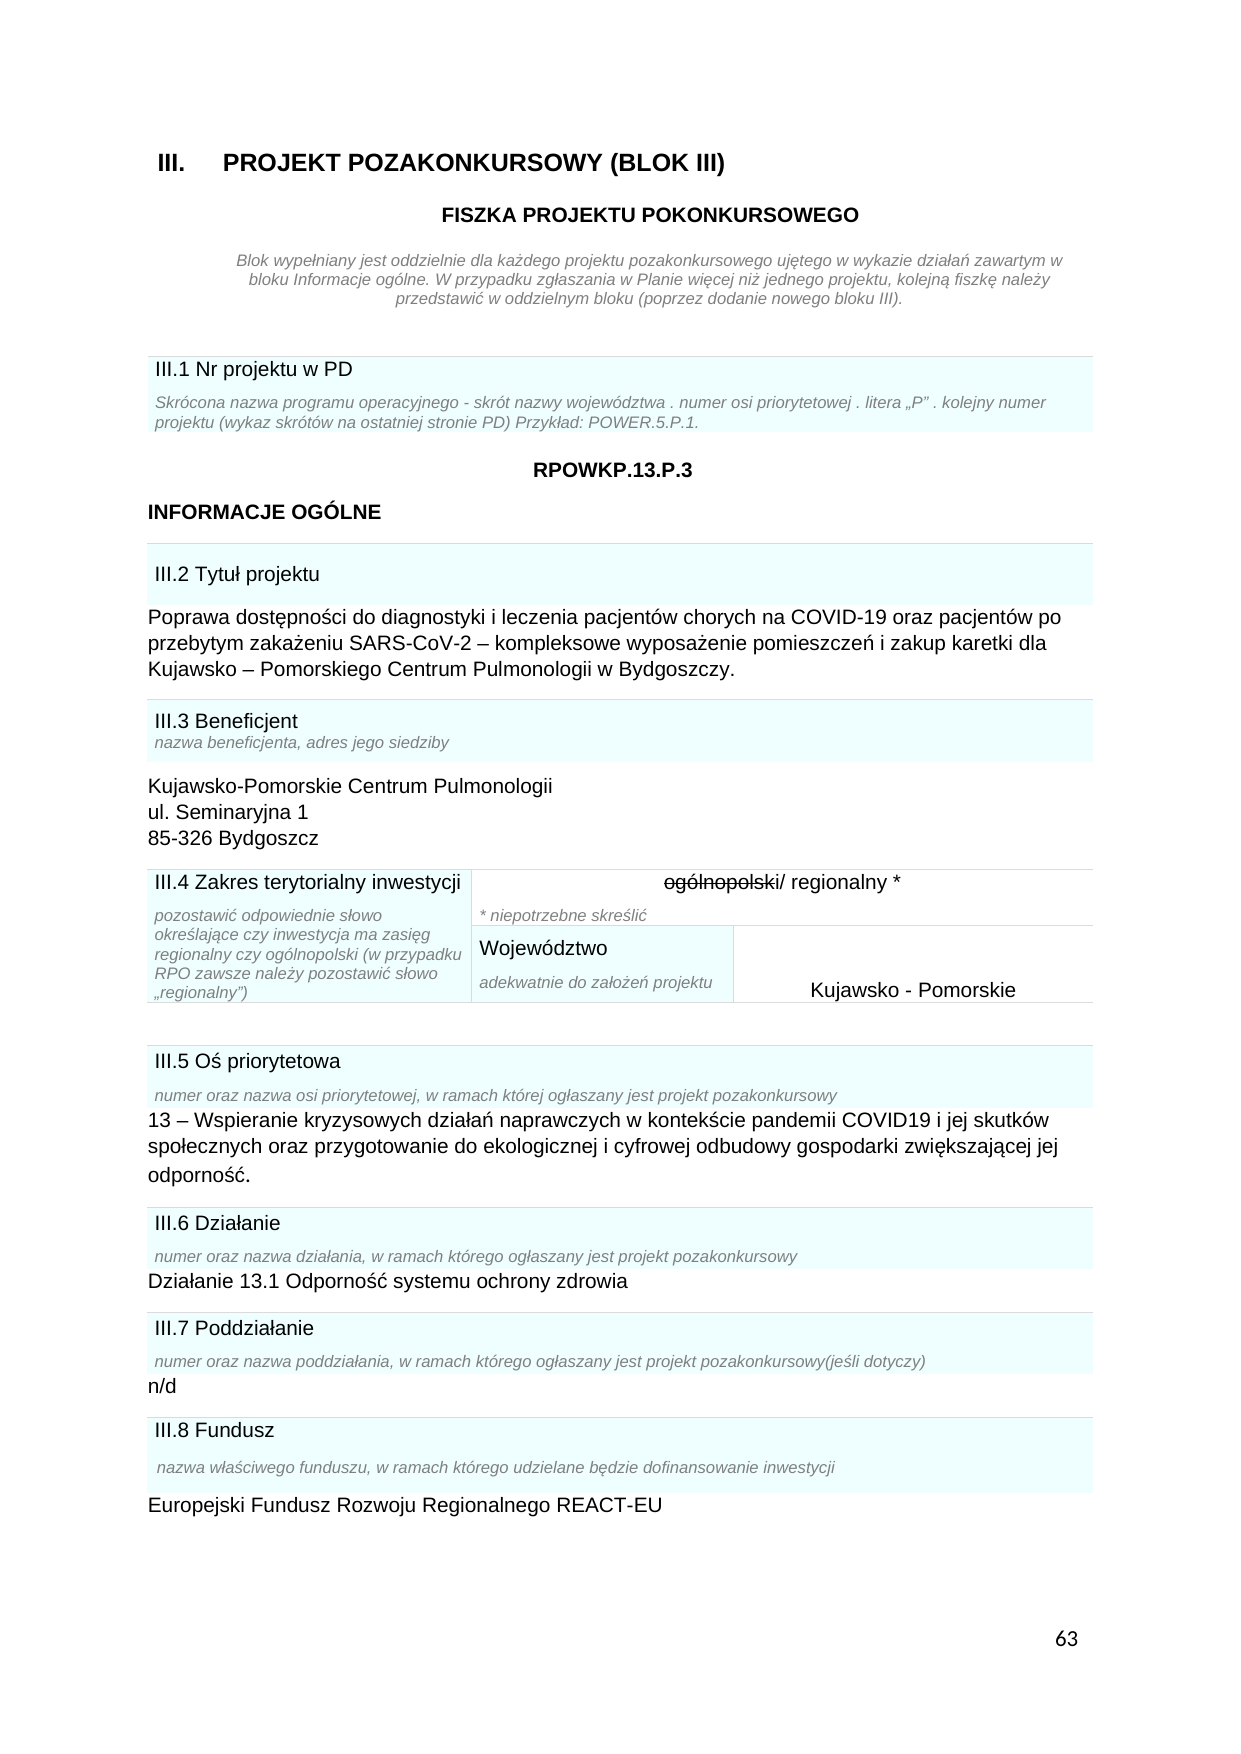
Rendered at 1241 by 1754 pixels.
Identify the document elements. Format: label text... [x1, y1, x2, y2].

text n/d [148, 1374, 1078, 1398]
text Europejski Fundusz Rozwoju Regionalnego REACT-EU [148, 1493, 1078, 1517]
list Blok wypełniany jest oddzielnie dla każdego projektu pozakonkursowego ujętego w wykazie działań zawartym w bloku Informacje ogólne. W przypadku zgłaszania w Planie więcej niż jednego projektu, kolejną fiszkę należy przedstawić w oddzielnym bloku (poprzez dodanie nowego bloku III). [223, 251, 1078, 308]
list FISZKA PROJEKTU POKONKURSOWEGO [223, 203, 1078, 227]
table_header III.4 Zakres terytorialny inwestycji pozostawić odpowiednie słowo określające czy inwestycja ma zasięg regionalny czy ogólnopolski (w przypadku RPO zawsze należy pozostawić słowo „regionalny”) [147, 870, 471, 1002]
text INFORMACJE OGÓLNE [148, 500, 1078, 524]
text Poprawa dostępności do diagnostyki i leczenia pacjentów chorych na COVID-19 oraz pacjentów po przebytym zakażeniu SARS-CoV-2 – kompleksowe wyposażenie pomieszczeń i zakup karetki dla Kujawsko – Pomorskiego Centrum Pulmonologii w Bydgoszczy. [148, 605, 1078, 681]
table_cell Kujawsko - Pomorskie [734, 926, 1093, 1002]
table_header III.2 Tytuł projektu [147, 544, 1093, 605]
text Kujawsko-Pomorskie Centrum Pulmonologii ul. Seminaryjna 1 85-326 Bydgoszcz [148, 774, 1078, 850]
table_cell Województwo adekwatnie do założeń projektu [472, 926, 733, 1002]
text 13 – Wspieranie kryzysowych działań naprawczych w kontekście pandemii COVID19 i jej skutków społecznych oraz przygotowanie do ekologicznej i cyfrowej odbudowy gospodarki zwiększającej jej odporność. [148, 1108, 1078, 1188]
table_header III.1 Nr projektu w PD Skrócona nazwa programu operacyjnego - skrót nazwy województwa . numer osi priorytetowej . litera „P” . kolejny numer projektu (wykaz skrótów na ostatniej stronie PD) Przykład: POWER.5.P.1. [148, 357, 1093, 432]
table_header III.5 Oś priorytetowa numer oraz nazwa osi priorytetowej, w ramach której ogłaszany jest projekt pozakonkursowy [147, 1046, 1093, 1108]
text Działanie 13.1 Odporność systemu ochrony zdrowia [148, 1269, 1078, 1293]
text RPOWKP.13.P.3 [148, 432, 1078, 481]
table_header III.8 Fundusz nazwa właściwego funduszu, w ramach którego udzielane będzie dofinansowanie inwestycji [147, 1418, 1093, 1493]
table_header III.7 Poddziałanie numer oraz nazwa poddziałania, w ramach którego ogłaszany jest projekt pozakonkursowy(jeśli dotyczy) [147, 1313, 1093, 1374]
list PROJEKT POZAKONKURSOWY (BLOK III) [185, 148, 1078, 176]
table_header III.3 Beneficjent nazwa beneficjenta, adres jego siedziby [147, 700, 1093, 762]
table_header ogólnopolski/ regionalny * * niepotrzebne skreślić [472, 870, 1093, 925]
table_header III.6 Działanie numer oraz nazwa działania, w ramach którego ogłaszany jest projekt pozakonkursowy [147, 1208, 1093, 1269]
